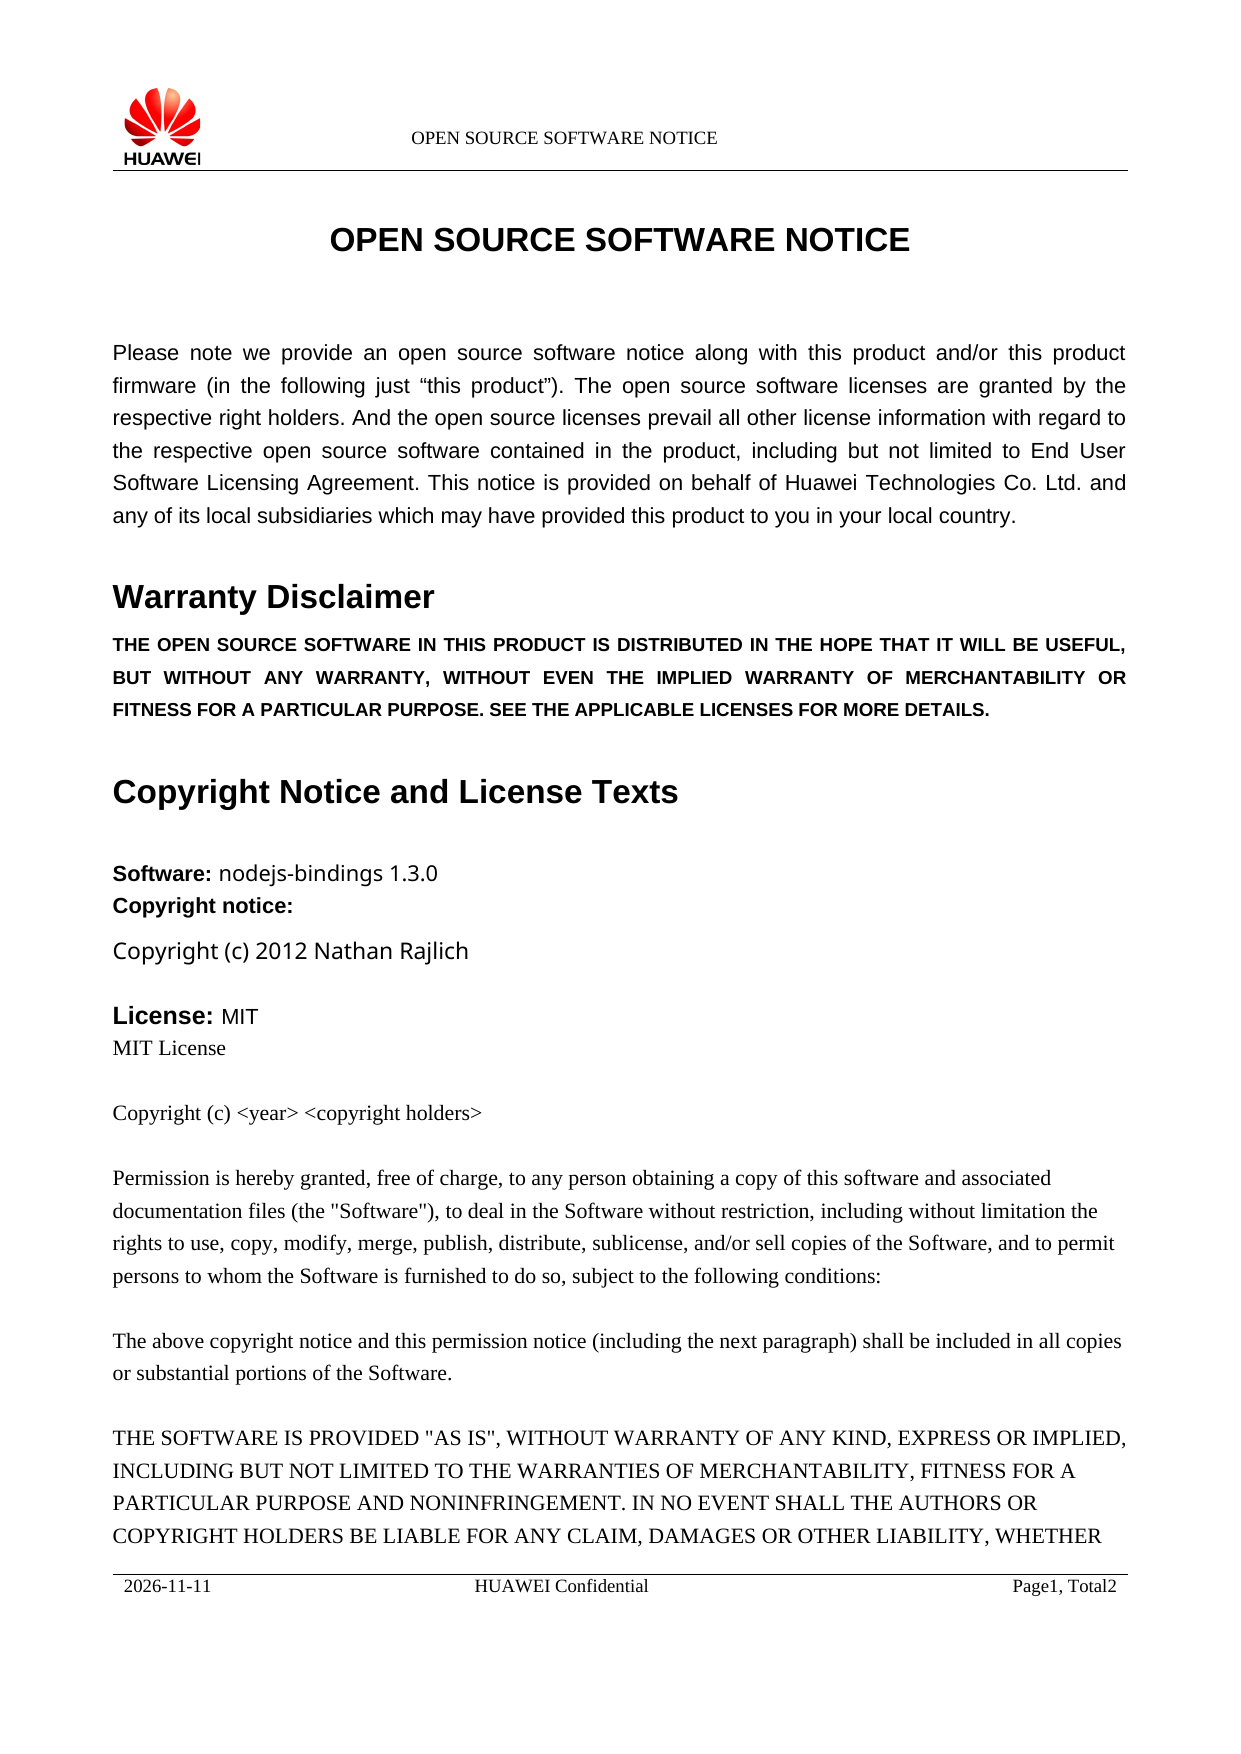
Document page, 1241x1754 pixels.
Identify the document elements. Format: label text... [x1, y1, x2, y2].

text The open source software in this product is distributed in the hope that it will be useful, but WITHOUT ANY WARRANTY, without even the implied warranty of MERCHANTABILITY or FITNESS FOR A PARTICULAR PURPOSE. See the applicable licenses for more details. [112, 629, 1128, 726]
text Copyright notice: [112, 889, 1128, 921]
title Software: nodejs-bindings 1.3.0 [112, 856, 1128, 889]
text Copyright Notice and License Texts [112, 759, 1128, 824]
text License: MIT [112, 999, 1128, 1031]
text Please note we provide an open source software notice along with this product and/or this product firmware (in the following just “this product”). The open source software licenses are granted by the respective right holders. And the open source licenses prevail all other license information with regard to the respective open source software contained in the product, including but not limited to End User Software Licensing Agreement. This notice is provided on behalf of Huawei Technologies Co. Ltd. and any of its local subsidiaries which may have provided this product to you in your local country. [112, 336, 1128, 531]
picture [124, 88, 201, 165]
text Warranty Disclaimer [112, 564, 1128, 629]
text Copyright (c) 2012 Nathan Rajlich [112, 934, 1128, 966]
text OPEN SOURCE SOFTWARE NOTICE [112, 206, 1128, 271]
